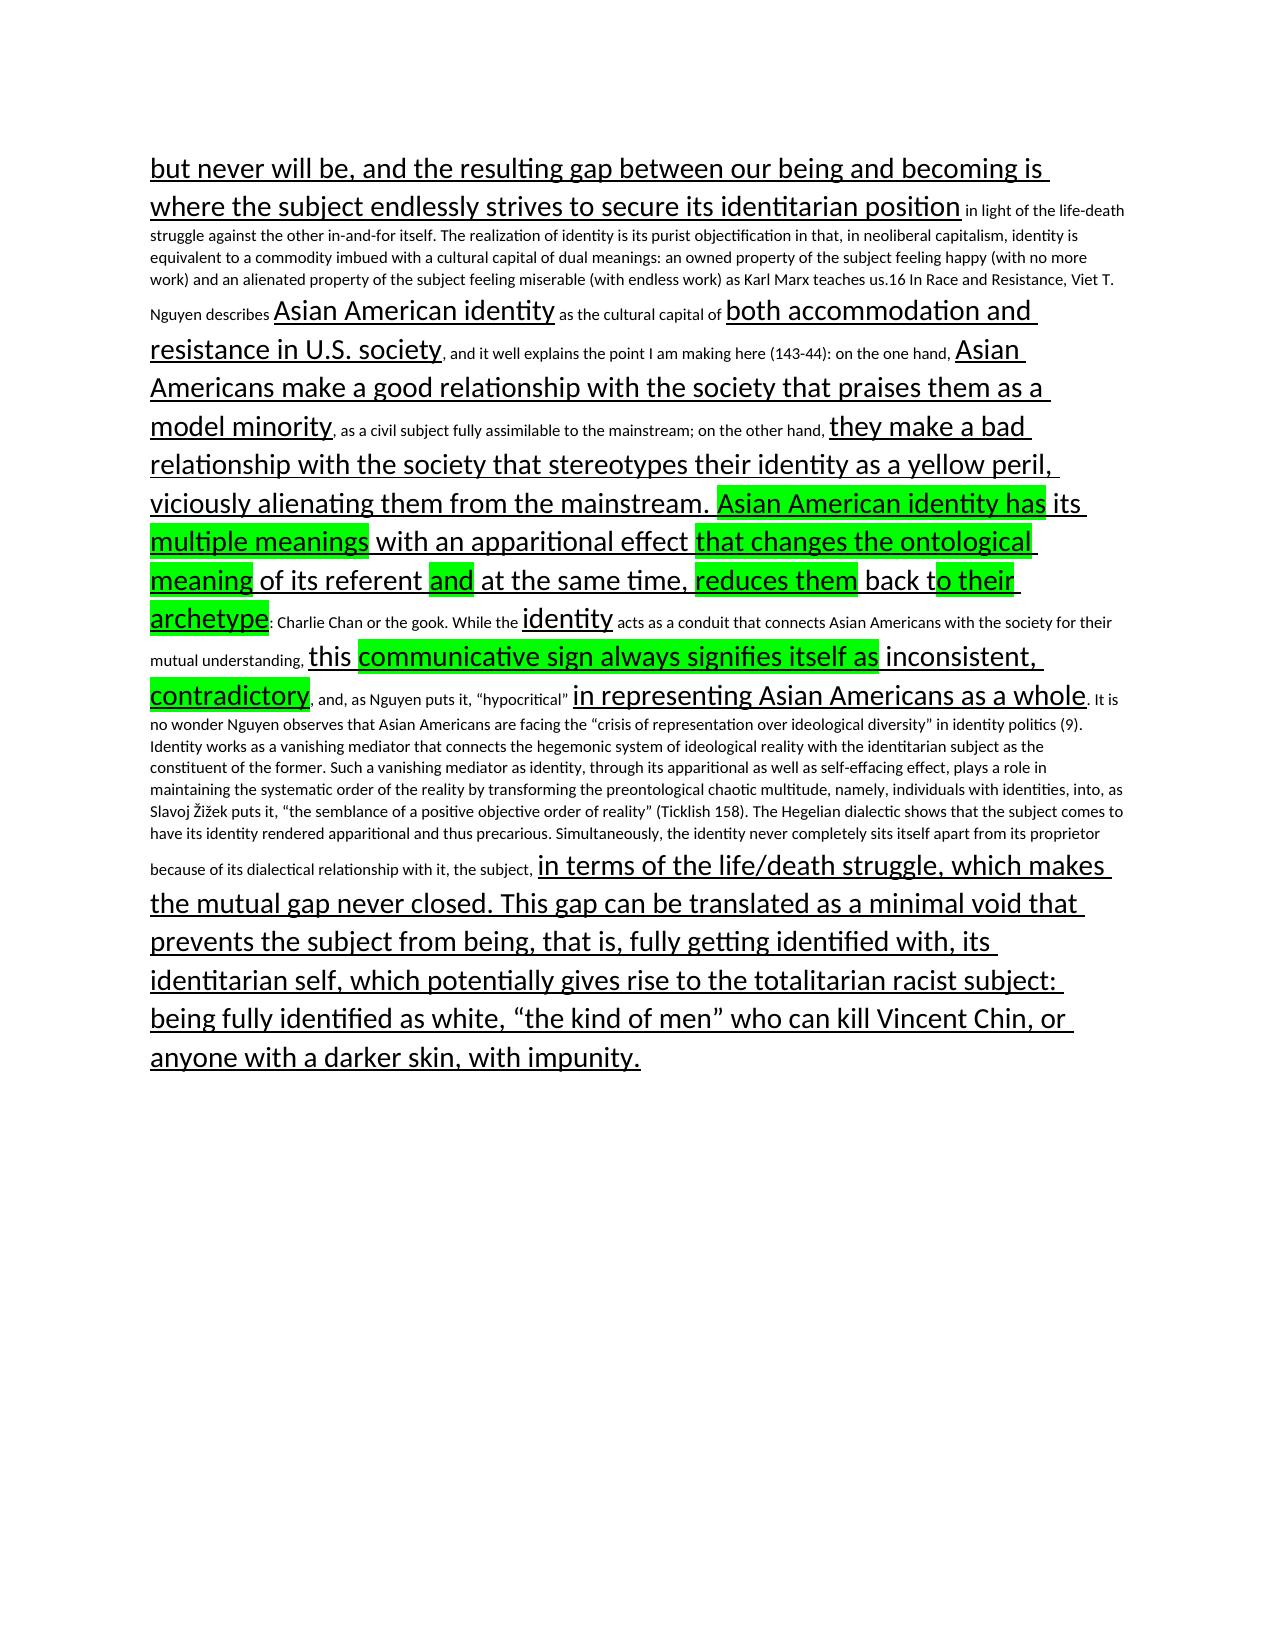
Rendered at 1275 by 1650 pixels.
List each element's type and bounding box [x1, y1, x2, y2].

text [150, 150, 1125, 1074]
